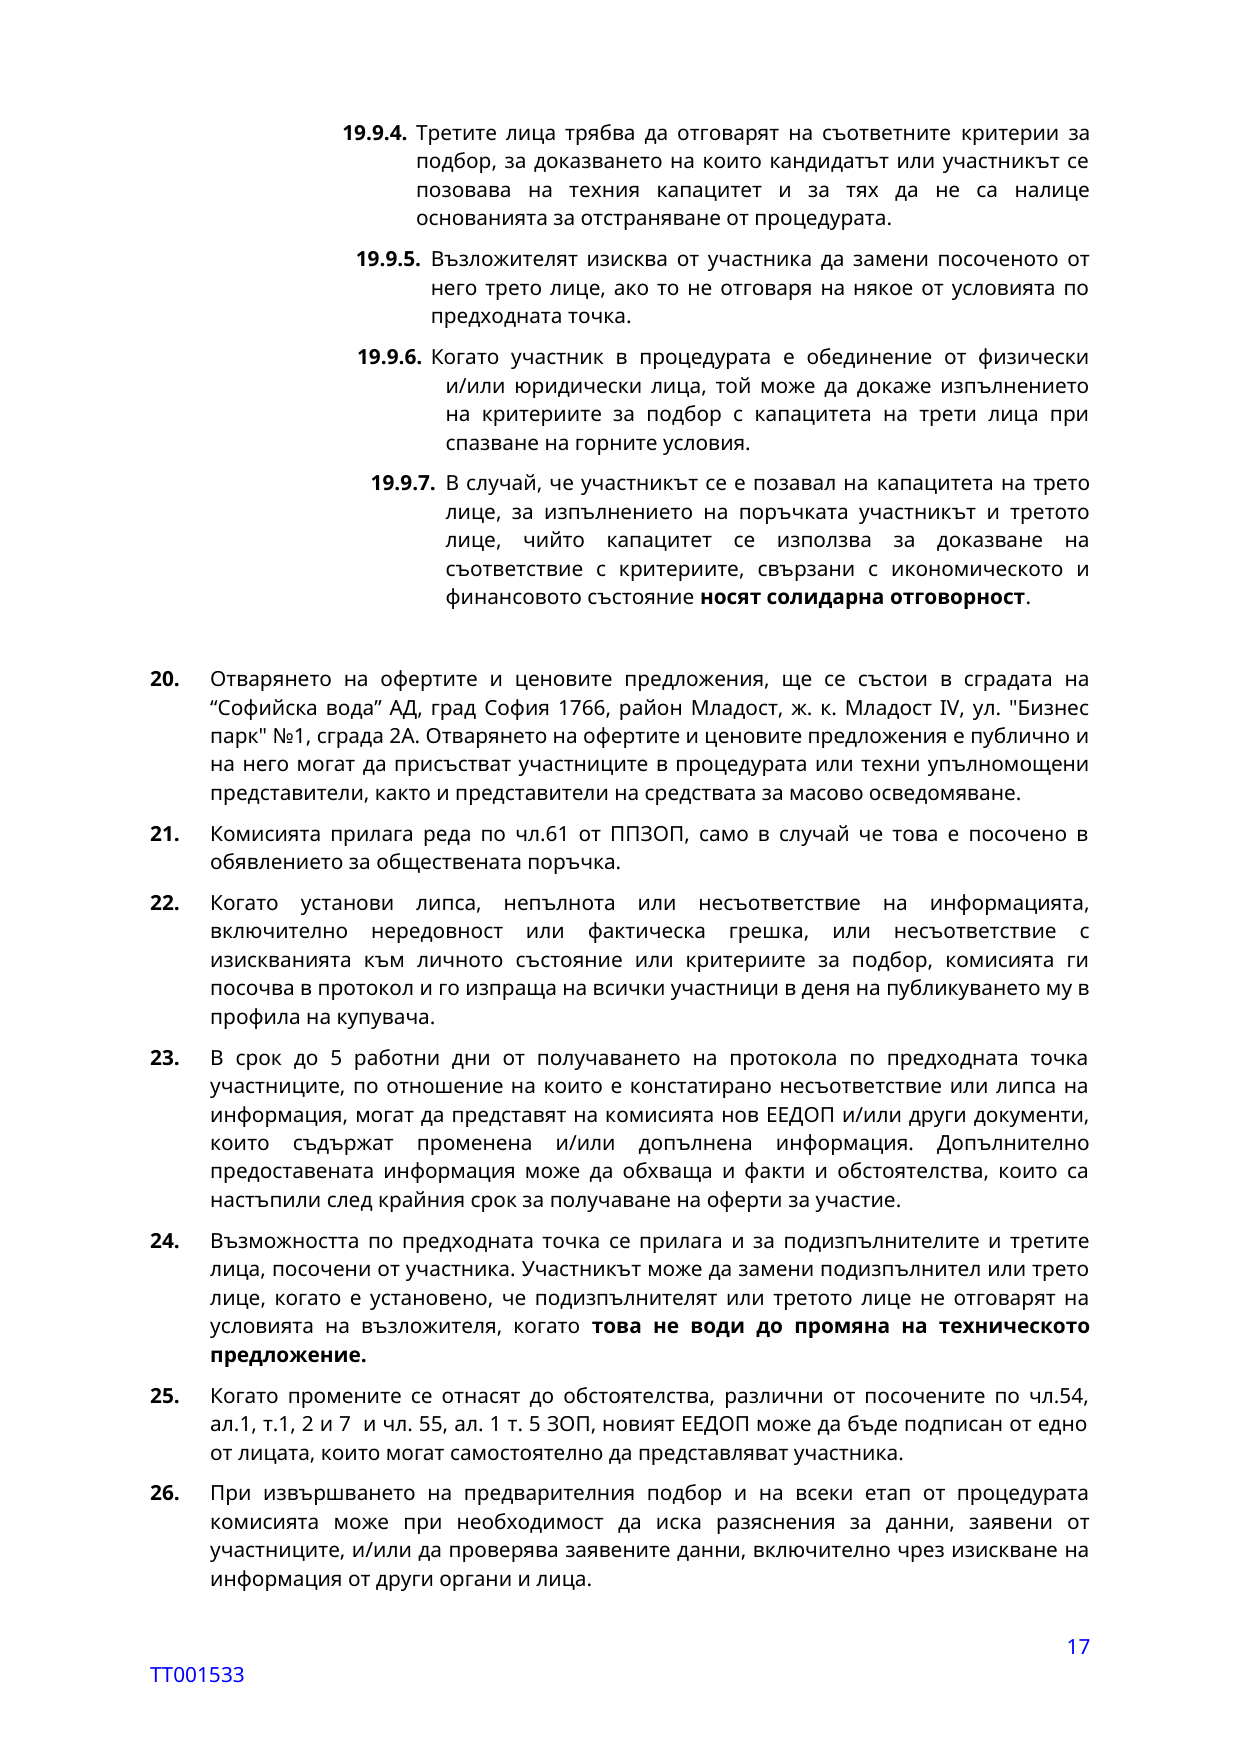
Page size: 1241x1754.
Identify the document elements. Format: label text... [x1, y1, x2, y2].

list Когато промените се отнасят до обстоятелства, различни от посочените по чл.54, ал.1, т.1, 2 и 7 и чл. 55, ал. 1 т. 5 ЗОП, новият ЕЕДОП може да бъде подписан от едно от лицата, които могат самостоятелно да представляват участника. [150, 1381, 1090, 1466]
list В срок до 5 работни дни от получаването на протокола по предходната точка участниците, по отношение на които е констатирано несъответствие или липса на информация, могат да представят на комисията нов ЕЕДОП и/или други документи, които съдържат променена и/или допълнена информация. Допълнително предоставената информация може да обхваща и факти и обстоятелства, които са настъпили след крайния срок за получаване на оферти за участие. [150, 1043, 1090, 1213]
list Отварянето на офертите и ценовите предложения, ще се състои в сградата на “Софийска вода” АД, град София 1766, район Младост, ж. к. Младост ІV, ул. "Бизнес парк" №1, сграда 2А. Отварянето на офертите и ценовите предложения е публично и на него могат да присъстват участниците в процедурата или техни упълномощени представители, както и представители на средствата за масово осведомяване. [150, 664, 1090, 806]
list При извършването на предварителния подбор и на всеки етап от процедурата комисията може при необходимост да иска разяснения за данни, заявени от участниците, и/или да проверява заявените данни, включително чрез изискване на информация от други органи и лица. [150, 1478, 1090, 1592]
list Възможността по предходната точка се прилага и за подизпълнителите и третите лица, посочени от участника. Участникът може да замени подизпълнител или трето лице, когато е установено, че подизпълнителят или третото лице не отговарят на условията на възложителя, когато това не води до промяна на техническото предложение. [150, 1226, 1090, 1368]
list Когато участник в процедурата е обединение от физически и/или юридически лица, той може да докаже изпълнението на критериите за подбор с капацитета на трети лица при спазване на горните условия. [357, 342, 1090, 456]
list Третите лица трябва да отговарят на съответните критерии за подбор, за доказването на които кандидатът или участникът се позовава на техния капацитет и за тях да не са налице основанията за отстраняване от процедурата. [342, 118, 1090, 232]
list Комисията прилага реда по чл.61 от ППЗОП, само в случай че това е посочено в обявлението за обществената поръчка. [150, 819, 1090, 876]
list В случай, че участникът се е позавал на капацитета на трето лице, за изпълнението на поръчката участникът и третото лице, чийто капацитет се използва за доказване на съответствие с критериите, свързани с икономическото и финансовото състояние носят солидарна отговорност. [370, 468, 1090, 611]
list Когато установи липса, непълнота или несъответствие на информацията, включително нередовност или фактическа грешка, или несъответствие с изискванията към личното състояние или критериите за подбор, комисията ги посочва в протокол и го изпраща на всички участници в деня на публикуването му в профила на купувача. [150, 888, 1090, 1030]
list Възложителят изисква от участника да замени посоченото от него трето лице, ако то не отговаря на някое от условията по предходната точка. [356, 244, 1090, 330]
